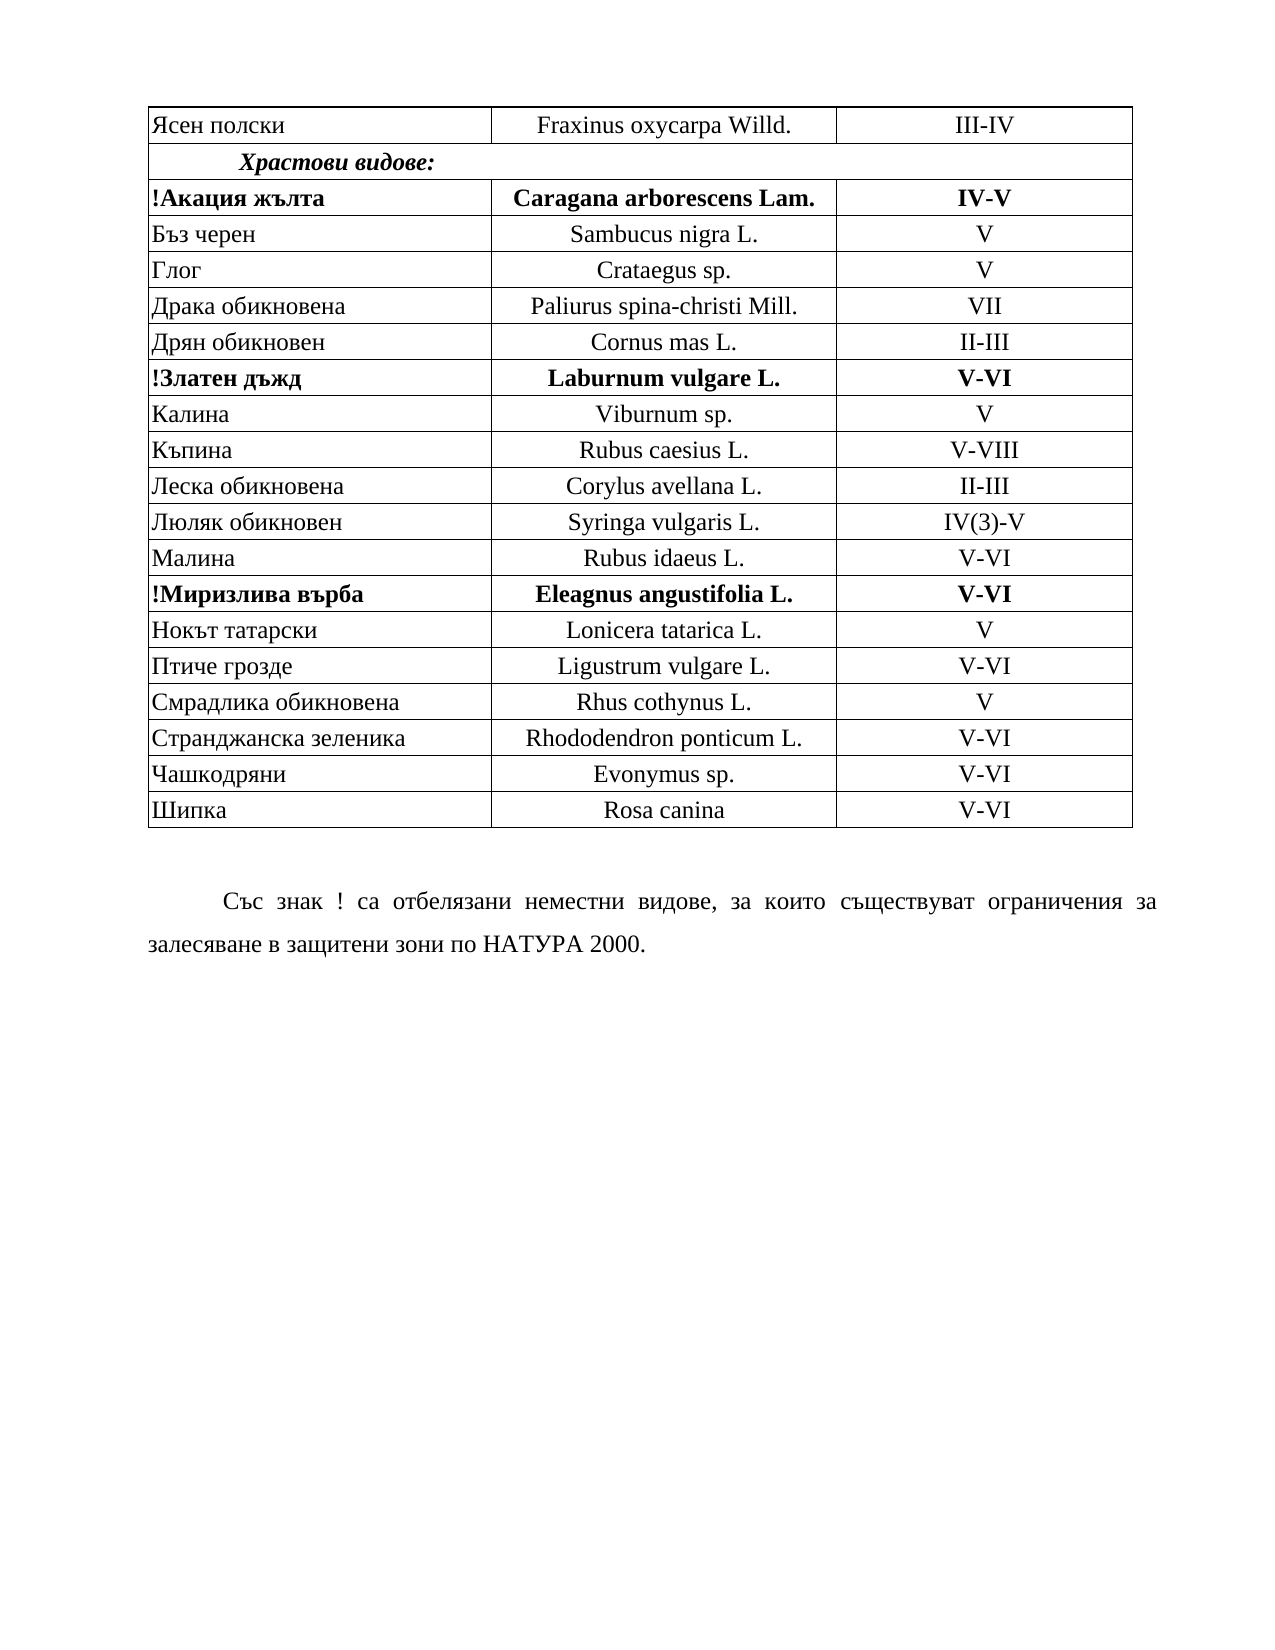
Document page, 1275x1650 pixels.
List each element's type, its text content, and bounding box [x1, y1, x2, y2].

table_cell Lonicera tatarica L. [492, 612, 836, 647]
table_cell V [837, 684, 1132, 719]
table_cell !Акация жълта [149, 180, 491, 214]
table_cell V-VІ [837, 720, 1132, 755]
table_cell Храстови видове: [149, 144, 1132, 178]
table_cell Viburnum sp. [492, 396, 836, 431]
table_cell V-VІ [837, 756, 1132, 791]
table_cell Paliurus spina-christi Mill. [492, 288, 836, 323]
table_cell !Златен дъжд [149, 360, 491, 395]
table_cell Rosa canina [492, 792, 836, 827]
table_cell Rhododendron ponticum L. [492, 720, 836, 755]
table_cell Люляк обикновен [149, 504, 491, 539]
text Със знак ! са отбелязани неместни видове, за които съществуват ограничения за залесяване в защитени зони по НАТУРА 2000. [148, 886, 1157, 958]
table_cell V-VI [837, 648, 1132, 683]
table_cell V [837, 612, 1132, 647]
table_cell ІІ-III [837, 468, 1132, 503]
table_cell Глог [149, 252, 491, 287]
table_cell Нокът татарски [149, 612, 491, 647]
table_cell Caragana arborescens Lam. [492, 180, 836, 214]
table_cell !Миризлива върба [149, 576, 491, 611]
table_cell Ясен полски [149, 108, 491, 142]
table_cell Crataegus sp. [492, 252, 836, 287]
table_cell Странджанска зеленика [149, 720, 491, 755]
table_cell IV-V [837, 180, 1132, 214]
table_cell V-VI [837, 576, 1132, 611]
table_cell Дрян обикновен [149, 324, 491, 359]
table_cell Sambucus nigra L. [492, 216, 836, 251]
table_cell Syringa vulgaris L. [492, 504, 836, 539]
table_cell Cornus mas L. [492, 324, 836, 359]
table_cell Драка обикновена [149, 288, 491, 323]
table_cell Къпина [149, 432, 491, 467]
table_cell Corylus avellana L. [492, 468, 836, 503]
table_cell V-VI [837, 792, 1132, 827]
table_cell Чашкодряни [149, 756, 491, 791]
table_cell III-IV [837, 108, 1132, 142]
table_cell V [837, 396, 1132, 431]
table_cell Смрадлика обикновена [149, 684, 491, 719]
table_cell Ligustrum vulgare L. [492, 648, 836, 683]
table_cell ІІ-III [837, 324, 1132, 359]
table_cell V [837, 252, 1132, 287]
table_cell Evonymus sp. [492, 756, 836, 791]
table_cell Малина [149, 540, 491, 575]
table_cell V-VI [837, 540, 1132, 575]
table_cell V-VІ [837, 360, 1132, 395]
table_cell Fraxinus oxycarpa Willd. [492, 108, 836, 142]
table_cell V [837, 216, 1132, 251]
table_cell Шипка [149, 792, 491, 827]
table_cell Laburnum vulgare L. [492, 360, 836, 395]
table_cell Eleagnus angustifolia L. [492, 576, 836, 611]
table_cell Rubus idaeus L. [492, 540, 836, 575]
table_cell Птиче грозде [149, 648, 491, 683]
table_cell VІІ [837, 288, 1132, 323]
table_cell Леска обикновена [149, 468, 491, 503]
table_cell V-VIII [837, 432, 1132, 467]
table_cell IV(3)-V [837, 504, 1132, 539]
table_cell Rubus caesius L. [492, 432, 836, 467]
table_cell Калина [149, 396, 491, 431]
table_cell Rhus cothynus L. [492, 684, 836, 719]
table_cell Бъз черен [149, 216, 491, 251]
